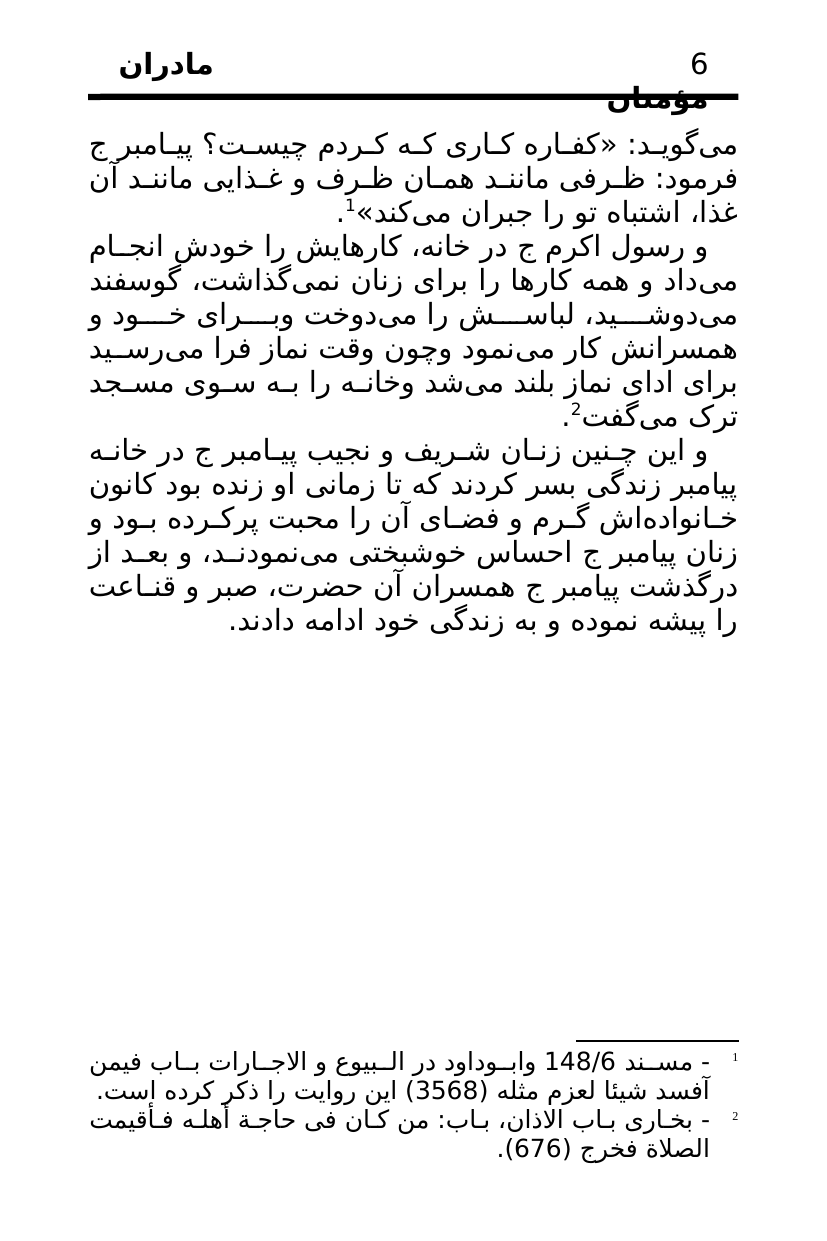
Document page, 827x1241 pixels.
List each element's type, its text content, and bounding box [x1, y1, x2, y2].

text و این چنین زنان شریف و نجیب پیامبر ج در خانه پیامبر زندگی بسر کردند که تا زمانی او زنده بود کانون خانواده‌اش گرم و فضای آن را محبت پرکرده بود و زنان پیامبر ج احساس خوشبختی می‌نمودند، و بعد از درگذشت پیامبر ج همسران آن حضرت، صبر و قناعت را پیشه نموده و به زندگی خود ادامه دادند. [89, 433, 738, 637]
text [89, 128, 738, 229]
text و رسول اکرم ج در خانه، کارهایش را خودش انجام می‌داد و همه کارها را برای زنان نمی‌گذاشت، گوسفند می‌دوشید، لباسش را می‌دوخت وبرای خود و همسرانش کار می‌نمود وچون وقت نماز فرا می‌رسید برای ادای نماز بلند می‌شد وخانه را به سوی مسجد ترک می‌گفت. [89, 229, 738, 433]
